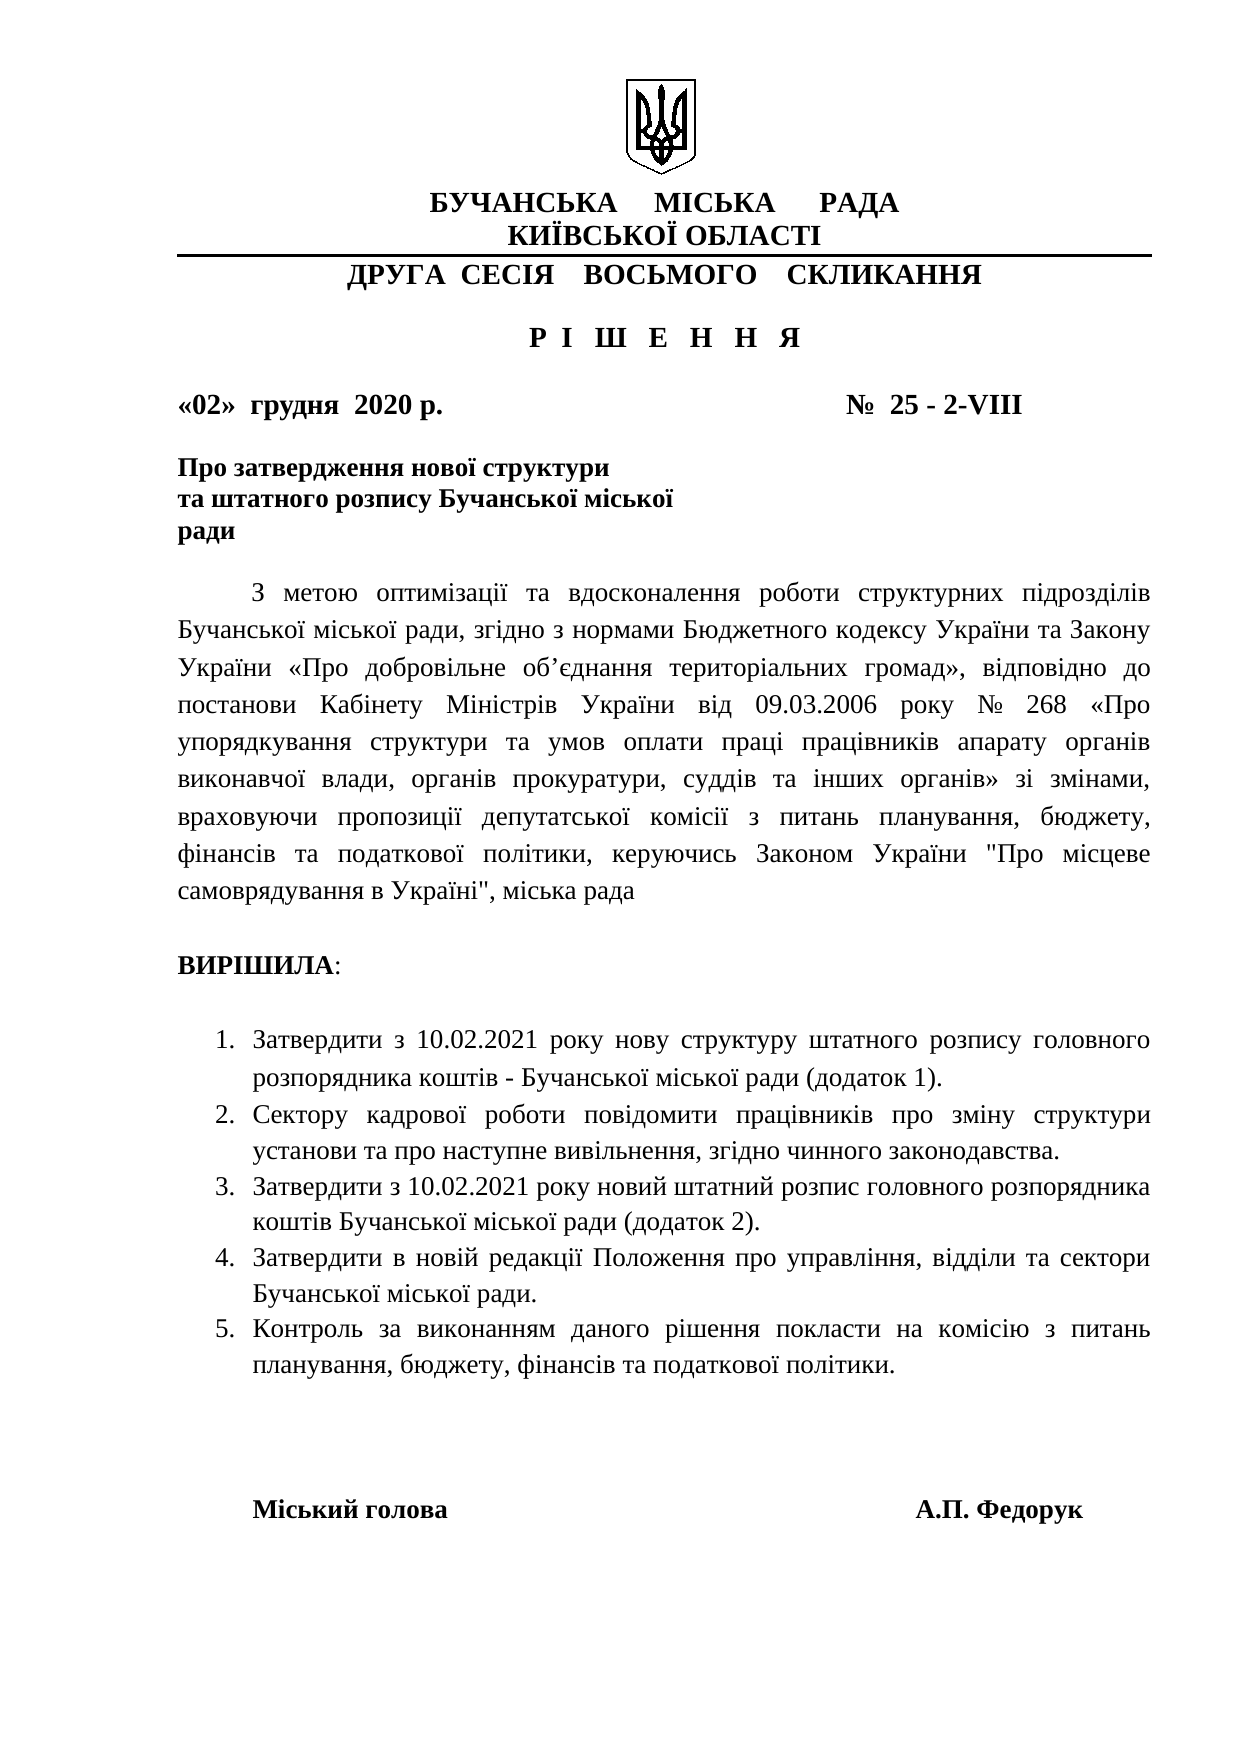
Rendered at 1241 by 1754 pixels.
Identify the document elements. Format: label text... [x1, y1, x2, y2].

text З метою оптимізації та вдосконалення роботи структурних підрозділів Бучанської міської ради, згідно з нормами Бюджетного кодексу України та Закону України «Про добровільне об’єднання територіальних громад», відповідно до постанови Кабінету Міністрів України від 09.03.2006 року № 268 «Про упорядкування структури та умов оплати праці працівників апарату органів виконавчої влади, органів прокуратури, суддів та інших органів» зі змінами, враховуючи пропозиції депутатської комісії з питань планування, бюджету, фінансів та податкової політики, керуючись Законом України "Про місцеве самоврядування в Україні", міська рада [177, 576, 1152, 906]
text Міський голова А.П. Федорук [252, 1493, 1152, 1524]
text та штатного розпису Бучанської міської [177, 483, 1152, 514]
list Затвердити в новій редакції Положення про управління, відділи та сектори Бучанської міської ради. [215, 1241, 1152, 1308]
subtitle ПРОЄКТ [177, 74, 1152, 185]
text Про затвердження нової структури [177, 451, 1152, 483]
list Затвердити з 10.02.2021 року нову структуру штатного розпису головного розпорядника коштів - Бучанської міської ради (додаток 1). [215, 1023, 1152, 1092]
list Затвердити з 10.02.2021 року новий штатний розпис головного розпорядника коштів Бучанської міської ради (додаток 2). [215, 1169, 1152, 1236]
list Контроль за виконанням даного рішення покласти на комісію з питань планування, бюджету, фінансів та податкової політики. [215, 1312, 1152, 1379]
text БУЧАНСЬКА МІСЬКА РАДА [177, 185, 1152, 218]
text КИЇВСЬКОЇ ОБЛАСТІ [177, 218, 1152, 254]
text «02» грудня 2020 р. № 25 - 2-VІІІ [177, 387, 1152, 420]
text ради [177, 514, 1152, 545]
list Сектору кадрової роботи повідомити працівників про зміну структури установи та про наступне вивільнення, згідно чинного законодавства. [215, 1098, 1152, 1165]
text ДРУГА СЕСІЯ ВОСЬМОГО СКЛИКАННЯ [177, 257, 1152, 291]
text Р І Ш Е Н Н Я [177, 320, 1152, 353]
text ВИРІШИЛА: [177, 949, 1152, 980]
